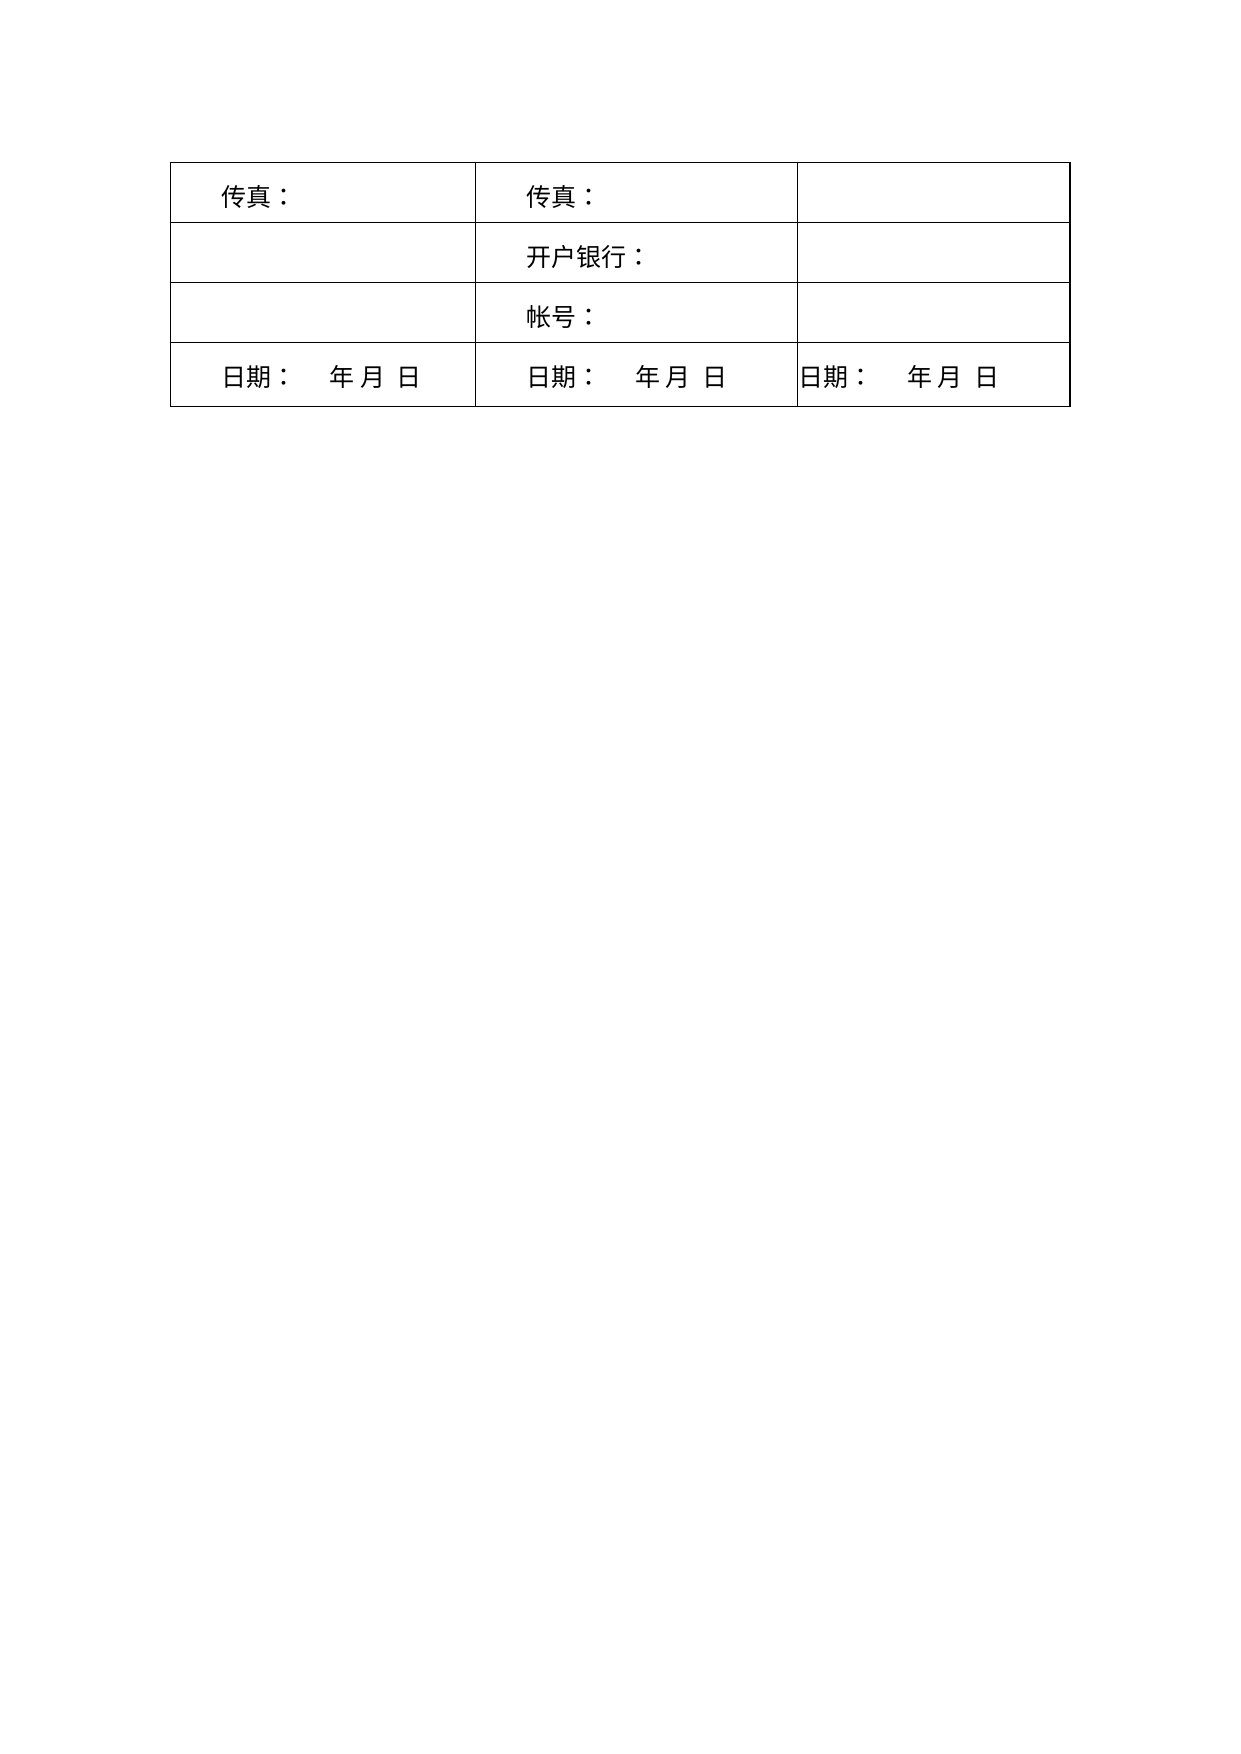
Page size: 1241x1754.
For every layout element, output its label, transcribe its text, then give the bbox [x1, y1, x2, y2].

table_cell [798, 223, 1069, 282]
table_cell 日期： 年 月 日 [171, 343, 475, 406]
table_cell 日期： 年 月 日 [798, 343, 1069, 406]
table_cell 传真： [171, 163, 475, 222]
table_cell [171, 283, 475, 342]
table_cell [798, 163, 1069, 222]
table_cell 传真： [476, 163, 797, 222]
table_cell 开户银行： [476, 223, 797, 282]
table_cell 帐号： [476, 283, 797, 342]
table_cell [798, 283, 1069, 342]
table_cell [171, 223, 475, 282]
table_cell 日期： 年 月 日 [476, 343, 797, 406]
